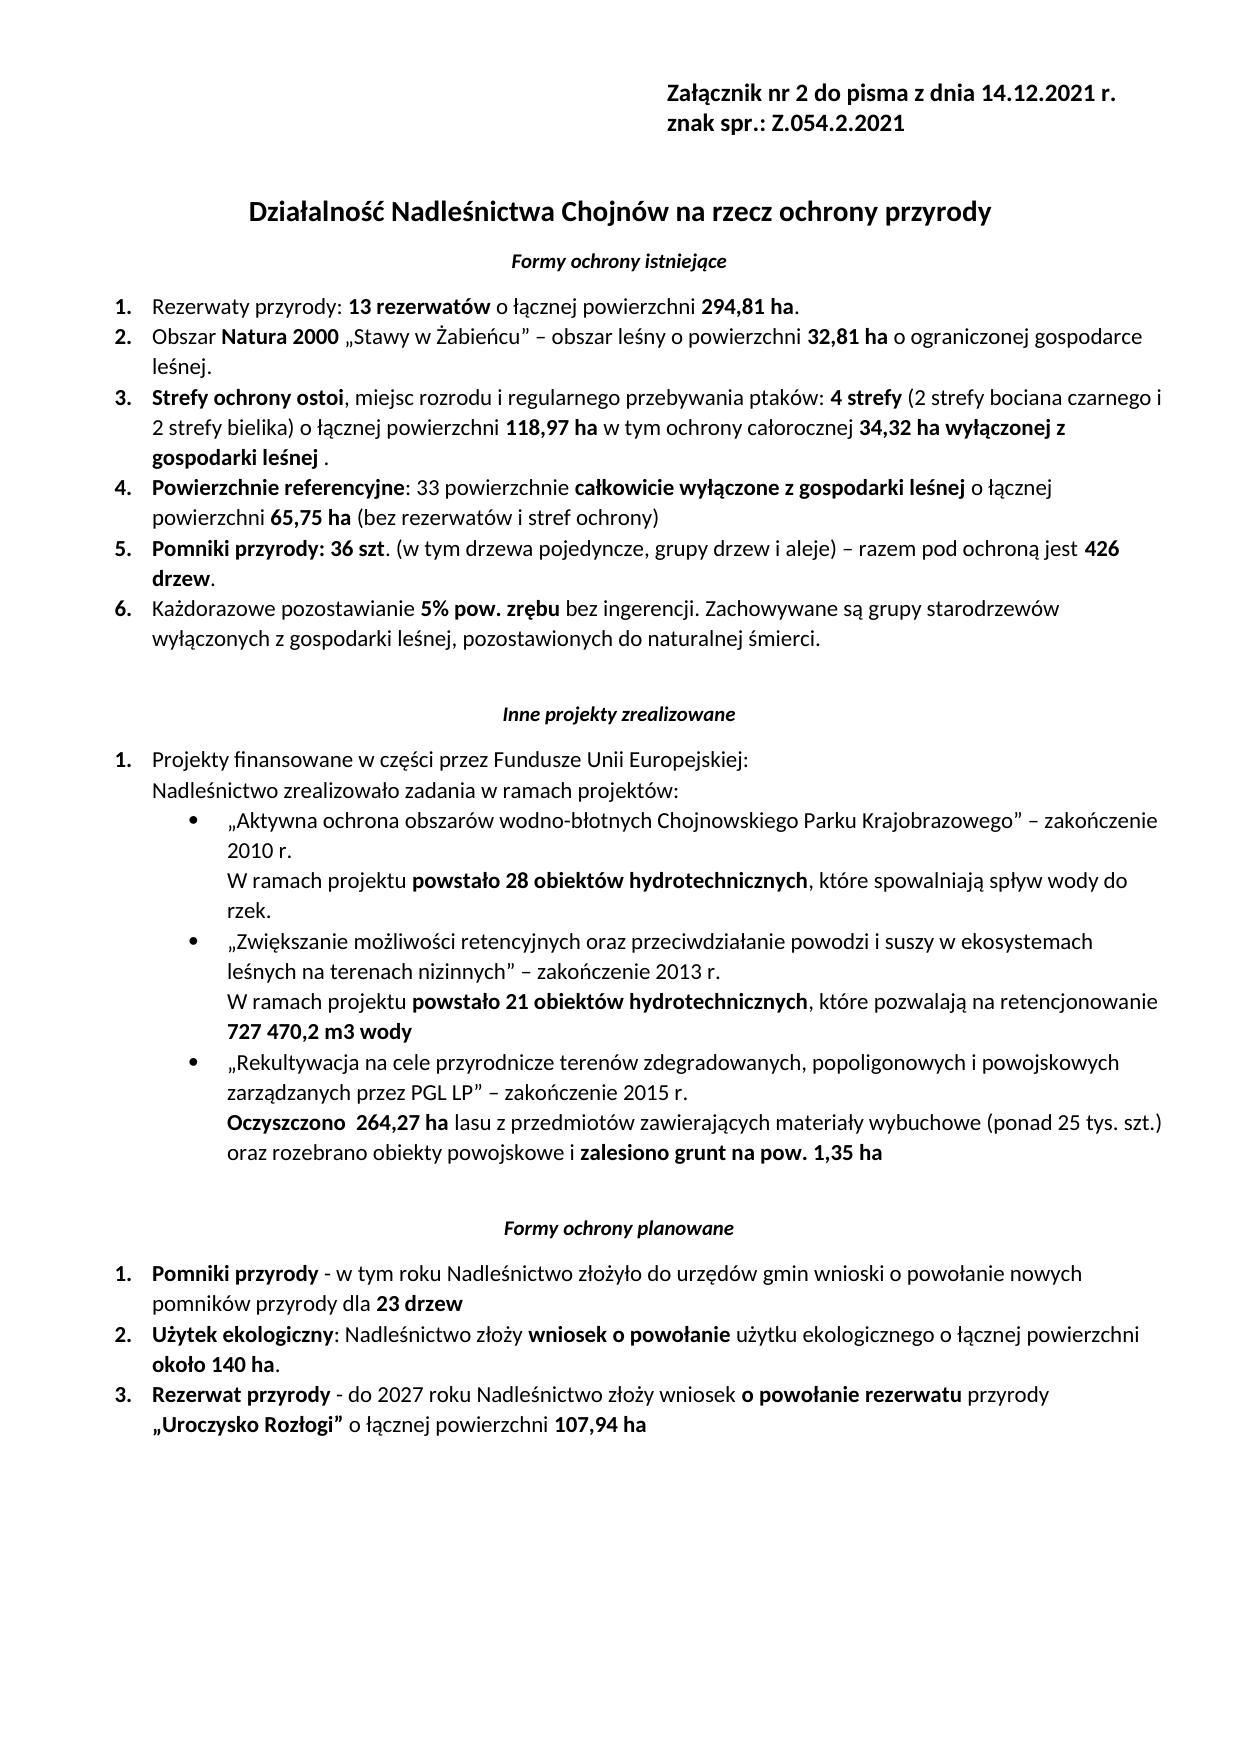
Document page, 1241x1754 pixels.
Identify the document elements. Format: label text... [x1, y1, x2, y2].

text Działalność Nadleśnictwa Chojnów na rzecz ochrony przyrody [77, 193, 1163, 228]
text Załącznik nr 2 do pisma z dnia 14.12.2021 r. [593, 77, 1163, 107]
list Projekty finansowane w części przez Fundusze Unii Europejskiej: [114, 746, 1163, 773]
list Pomniki przyrody: 36 szt. (w tym drzewa pojedyncze, grupy drzew i aleje) – razem pod ochroną jest 426 drzew. [114, 534, 1163, 592]
list Rezerwat przyrody - do 2027 roku Nadleśnictwo złoży wniosek o powołanie rezerwatu przyrody „Uroczysko Rozłogi” o łącznej powierzchni 107,94 ha [114, 1380, 1163, 1438]
list Oczyszczono 264,27 ha lasu z przedmiotów zawierających materiały wybuchowe (ponad 25 tys. szt.) oraz rozebrano obiekty powojskowe i zalesiono grunt na pow. 1,35 ha [227, 1108, 1163, 1166]
list Pomniki przyrody - w tym roku Nadleśnictwo złożyło do urzędów gmin wnioski o powołanie nowych pomników przyrody dla 23 drzew [114, 1259, 1163, 1318]
list Każdorazowe pozostawianie 5% pow. zrębu bez ingerencji. Zachowywane są grupy starodrzewów wyłączonych z gospodarki leśnej, pozostawionych do naturalnej śmierci. [114, 594, 1163, 652]
text Inne projekty zrealizowane [77, 701, 1163, 727]
list „Rekultywacja na cele przyrodnicze terenów zdegradowanych, popoligonowych i powojskowych zarządzanych przez PGL LP” – zakończenie 2015 r. [189, 1048, 1163, 1106]
list „Aktywna ochrona obszarów wodno-błotnych Chojnowskiego Parku Krajobrazowego” – zakończenie 2010 r. [189, 806, 1163, 864]
list W ramach projektu powstało 28 obiektów hydrotechnicznych, które spowalniają spływ wody do rzek. [227, 866, 1163, 924]
text Formy ochrony planowane [77, 1215, 1163, 1241]
list Nadleśnictwo zrealizowało zadania w ramach projektów: [152, 776, 1163, 804]
list Strefy ochrony ostoi, miejsc rozrodu i regularnego przebywania ptaków: 4 strefy (2 strefy bociana czarnego i 2 strefy bielika) o łącznej powierzchni 118,97 ha w tym ochrony całorocznej 34,32 ha wyłączonej z gospodarki leśnej . [114, 383, 1163, 471]
text Formy ochrony istniejące [77, 248, 1163, 273]
text znak spr.: Z.054.2.2021 [593, 107, 1163, 138]
list W ramach projektu powstało 21 obiektów hydrotechnicznych, które pozwalają na retencjonowanie 727 470,2 m3 wody [227, 987, 1163, 1045]
list „Zwiększanie możliwości retencyjnych oraz przeciwdziałanie powodzi i suszy w ekosystemach leśnych na terenach nizinnych” – zakończenie 2013 r. [189, 927, 1163, 985]
list Obszar Natura 2000 „Stawy w Żabieńcu” – obszar leśny o powierzchni 32,81 ha o ograniczonej gospodarce leśnej. [114, 322, 1163, 381]
list Użytek ekologiczny: Nadleśnictwo złoży wniosek o powołanie użytku ekologicznego o łącznej powierzchni około 140 ha. [114, 1320, 1163, 1378]
list Rezerwaty przyrody: 13 rezerwatów o łącznej powierzchni 294,81 ha. [114, 292, 1163, 320]
list Powierzchnie referencyjne: 33 powierzchnie całkowicie wyłączone z gospodarki leśnej o łącznej powierzchni 65,75 ha (bez rezerwatów i stref ochrony) [114, 473, 1163, 532]
